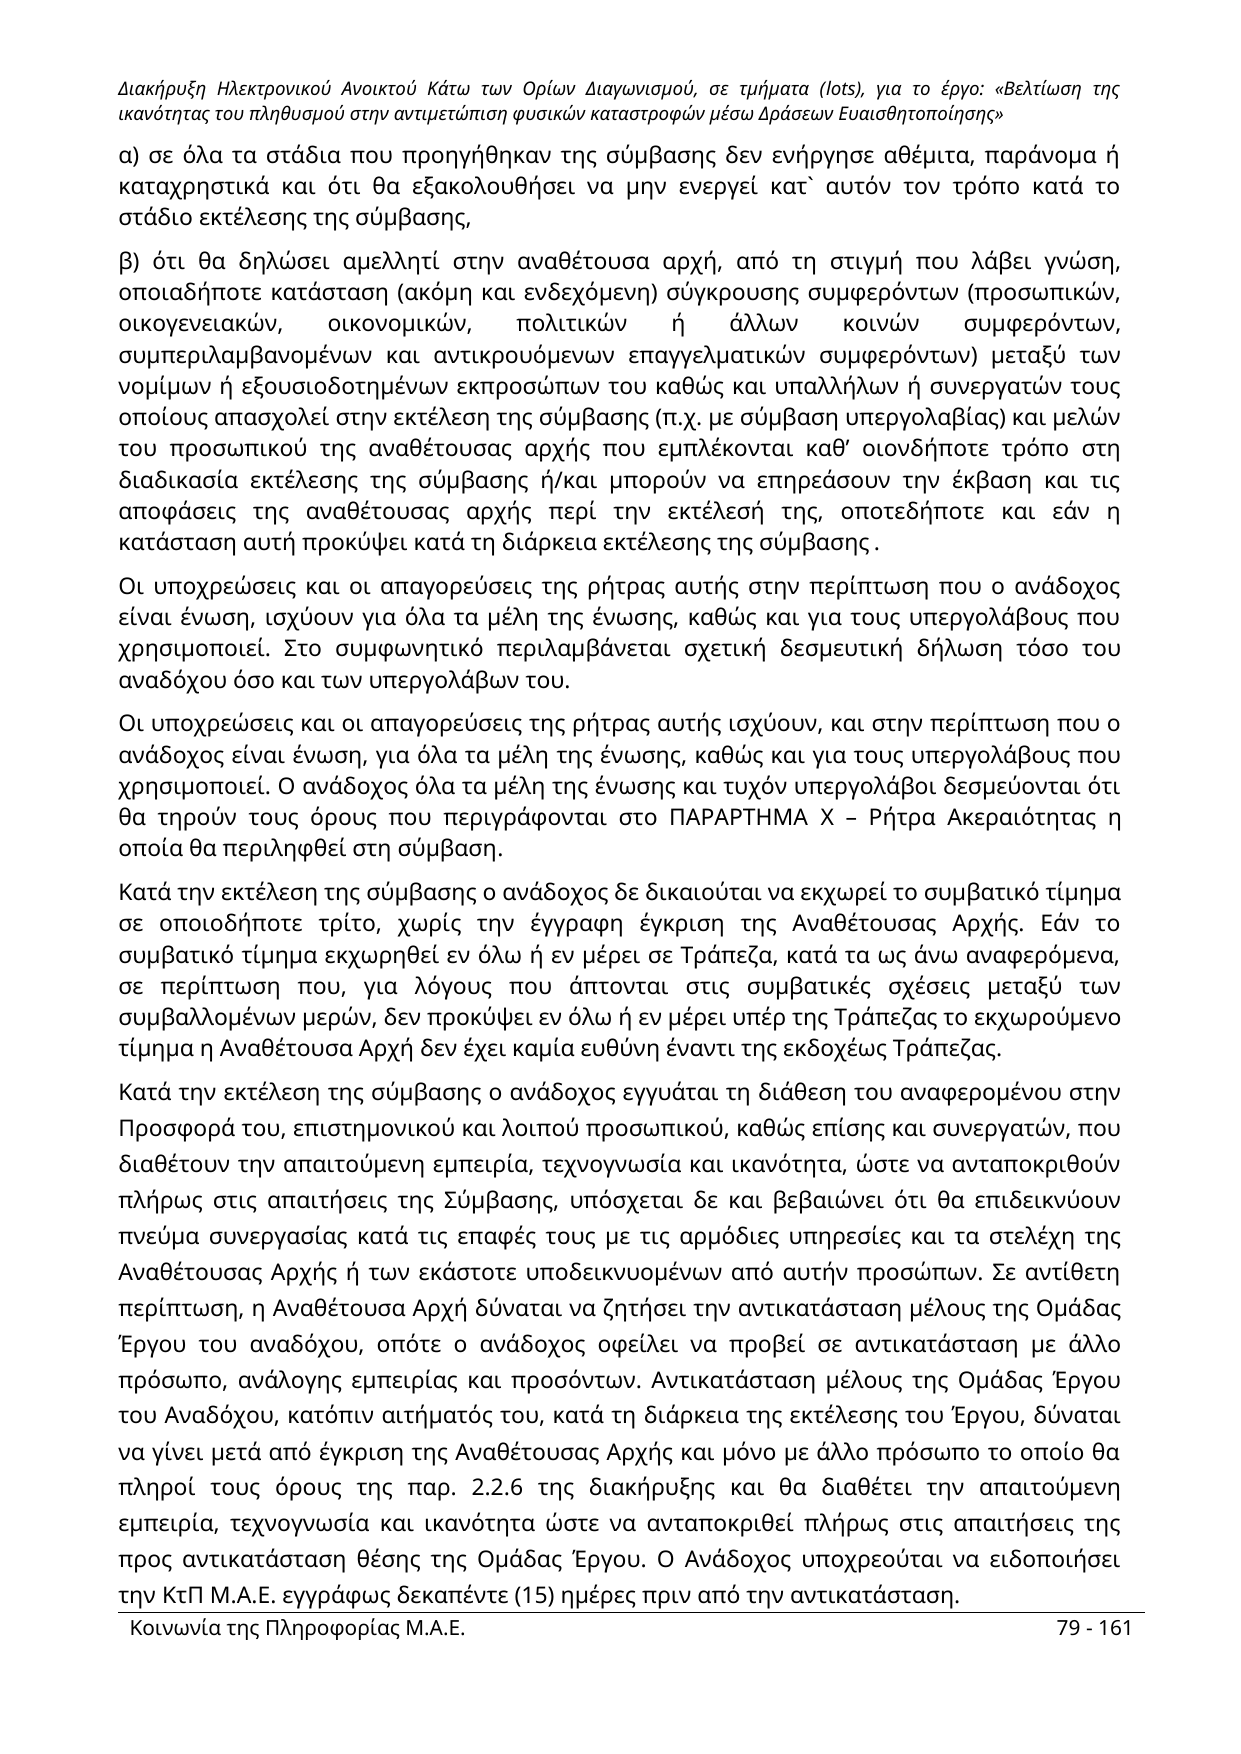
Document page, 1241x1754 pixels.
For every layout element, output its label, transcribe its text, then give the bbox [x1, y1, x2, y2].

text α) σε όλα τα στάδια που προηγήθηκαν της σύμβασης δεν ενήργησε αθέμιτα, παράνομα ή καταχρηστικά και ότι θα εξακολουθήσει να μην ενεργεί κατ` αυτόν τον τρόπο κατά το στάδιο εκτέλεσης της σύμβασης, [118, 138, 1122, 232]
text Κατά την εκτέλεση της σύμβασης ο ανάδοχος εγγυάται τη διάθεση του αναφερομένου στην Προσφορά του, επιστημονικού και λοιπού προσωπικού, καθώς επίσης και συνεργατών, που διαθέτουν την απαιτούμενη εμπειρία, τεχνογνωσία και ικανότητα, ώστε να ανταποκριθούν πλήρως στις απαιτήσεις της Σύμβασης, υπόσχεται δε και βεβαιώνει ότι θα επιδεικνύουν πνεύμα συνεργασίας κατά τις επαφές τους με τις αρμόδιες υπηρεσίες και τα στελέχη της Αναθέτουσας Αρχής ή των εκάστοτε υποδεικνυομένων από αυτήν προσώπων. Σε αντίθετη περίπτωση, η Αναθέτουσα Αρχή δύναται να ζητήσει την αντικατάσταση μέλους της Ομάδας Έργου του αναδόχου, οπότε ο ανάδοχος οφείλει να προβεί σε αντικατάσταση με άλλο πρόσωπο, ανάλογης εμπειρίας και προσόντων. Αντικατάσταση μέλους της Ομάδας Έργου του Αναδόχου, κατόπιν αιτήματός του, κατά τη διάρκεια της εκτέλεσης του Έργου, δύναται να γίνει μετά από έγκριση της Αναθέτουσας Αρχής και μόνο με άλλο πρόσωπο το οποίο θα πληροί τους όρους της παρ. 2.2.6 της διακήρυξης και θα διαθέτει την απαιτούμενη εμπειρία, τεχνογνωσία και ικανότητα ώστε να ανταποκριθεί πλήρως στις απαιτήσεις της προς αντικατάσταση θέσης της Ομάδας Έργου. Ο Ανάδοχος υποχρεούται να ειδοποιήσει την ΚτΠ Μ.Α.Ε. εγγράφως δεκαπέντε (15) ημέρες πριν από την αντικατάσταση. [118, 1076, 1122, 1610]
text Οι υποχρεώσεις και οι απαγορεύσεις της ρήτρας αυτής ισχύουν, και στην περίπτωση που ο ανάδοχος είναι ένωση, για όλα τα μέλη της ένωσης, καθώς και για τους υπεργολάβους που χρησιμοποιεί. Ο ανάδοχος όλα τα μέλη της ένωσης και τυχόν υπεργολάβοι δεσμεύονται ότι θα τηρούν τους όρους που περιγράφονται στο ‎‎ΠΑΡΑΡΤΗΜΑ X – Ρήτρα Ακεραιότητας η οποία θα περιληφθεί στη σύμβαση. [118, 707, 1122, 863]
text β) ότι θα δηλώσει αμελλητί στην αναθέτουσα αρχή, από τη στιγμή που λάβει γνώση, οποιαδήποτε κατάσταση (ακόμη και ενδεχόμενη) σύγκρουσης συμφερόντων (προσωπικών, οικογενειακών, οικονομικών, πολιτικών ή άλλων κοινών συμφερόντων, συμπεριλαμβανομένων και αντικρουόμενων επαγγελματικών συμφερόντων) μεταξύ των νομίμων ή εξουσιοδοτημένων εκπροσώπων του καθώς και υπαλλήλων ή συνεργατών τους οποίους απασχολεί στην εκτέλεση της σύμβασης (π.χ. με σύμβαση υπεργολαβίας) και μελών του προσωπικού της αναθέτουσας αρχής που εμπλέκονται καθ’ οιονδήποτε τρόπο στη διαδικασία εκτέλεσης της σύμβασης ή/και μπορούν να επηρεάσουν την έκβαση και τις αποφάσεις της αναθέτουσας αρχής περί την εκτέλεσή της, οποτεδήποτε και εάν η κατάσταση αυτή προκύψει κατά τη διάρκεια εκτέλεσης της σύμβασης . [118, 245, 1122, 557]
text Οι υποχρεώσεις και οι απαγορεύσεις της ρήτρας αυτής στην περίπτωση που ο ανάδοχος είναι ένωση, ισχύουν για όλα τα μέλη της ένωσης, καθώς και για τους υπεργολάβους που χρησιμοποιεί. Στο συμφωνητικό περιλαμβάνεται σχετική δεσμευτική δήλωση τόσο του αναδόχου όσο και των υπεργολάβων του. [118, 570, 1122, 695]
text Κατά την εκτέλεση της σύμβασης ο ανάδοχος δε δικαιούται να εκχωρεί το συμβατικό τίμημα σε οποιοδήποτε τρίτο, χωρίς την έγγραφη έγκριση της Αναθέτουσας Αρχής. Εάν το συμβατικό τίμημα εκχωρηθεί εν όλω ή εν μέρει σε Τράπεζα, κατά τα ως άνω αναφερόμενα, σε περίπτωση που, για λόγους που άπτονται στις συμβατικές σχέσεις μεταξύ των συμβαλλομένων μερών, δεν προκύψει εν όλω ή εν μέρει υπέρ της Τράπεζας το εκχωρούμενο τίμημα η Αναθέτουσα Αρχή δεν έχει καμία ευθύνη έναντι της εκδοχέως Τράπεζας. [118, 876, 1122, 1063]
